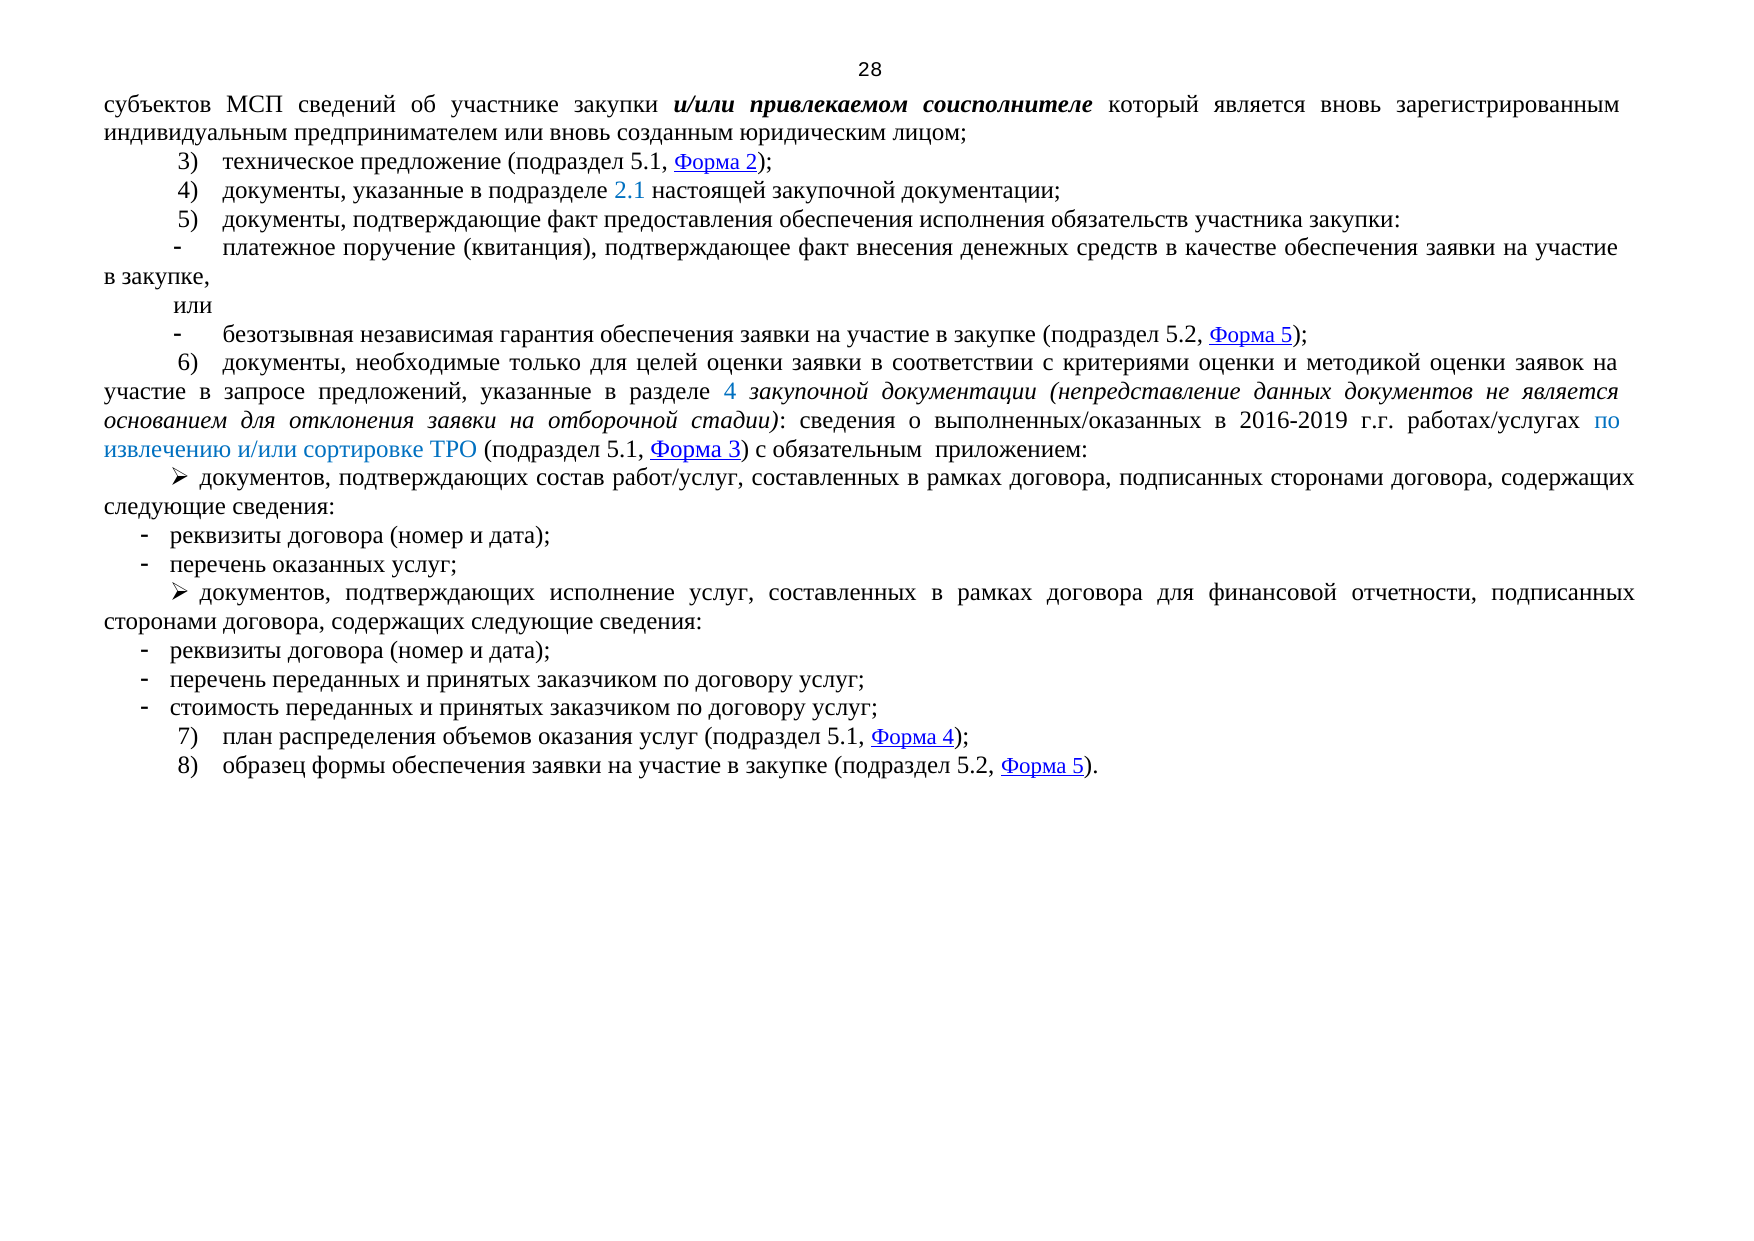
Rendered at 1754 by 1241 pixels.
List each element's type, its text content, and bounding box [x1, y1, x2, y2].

list документов, подтверждающих исполнение услуг, составленных в рамках договора для финансовой отчетности, подписанных сторонами договора, содержащих следующие сведения: [103, 577, 1636, 635]
list документы, необходимые только для целей оценки заявки в соответствии с критериями оценки и методикой оценки заявок на участие в запросе предложений, указанные в разделе 4 закупочной документации (непредставление данных документов не является основанием для отклонения заявки на отборочной стадии): сведения о выполненных/оказанных в 2016-2019 г.г. работах/услугах по извлечению и/или сортировке ТРО (подраздел 5.1, Форма 3) с обязательным приложением: [103, 347, 1620, 462]
list реквизиты договора (номер и дата); [140, 635, 1636, 664]
list перечень оказанных услуг; [140, 549, 1636, 577]
list документы, подтверждающие факт предоставления обеспечения исполнения обязательств участника закупки: [103, 204, 1620, 232]
list перечень переданных и принятых заказчиком по договору услуг; [140, 664, 1636, 692]
list документов, подтверждающих состав работ/услуг, составленных в рамках договора, подписанных сторонами договора, содержащих следующие сведения: [103, 462, 1636, 520]
list техническое предложение (подраздел 5.1, Форма 2); [122, 146, 1620, 175]
list платежное поручение (квитанция), подтверждающее факт внесения денежных средств в качестве обеспечения заявки на участие в закупке, [103, 232, 1620, 290]
list безотзывная независимая гарантия обеспечения заявки на участие в закупке (подраздел 5.2, Форма 5); [103, 319, 1620, 347]
list реквизиты договора (номер и дата); [140, 520, 1636, 549]
list образец формы обеспечения заявки на участие в закупке (подраздел 5.2, Форма 5). [177, 750, 1620, 779]
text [103, 89, 1620, 146]
list документы, указанные в подразделе 2.1 настоящей закупочной документации; [103, 175, 1620, 204]
list стоимость переданных и принятых заказчиком по договору услуг; [140, 692, 1636, 721]
list план распределения объемов оказания услуг (подраздел 5.1, Форма 4); [103, 721, 1620, 750]
text или [103, 290, 1620, 319]
